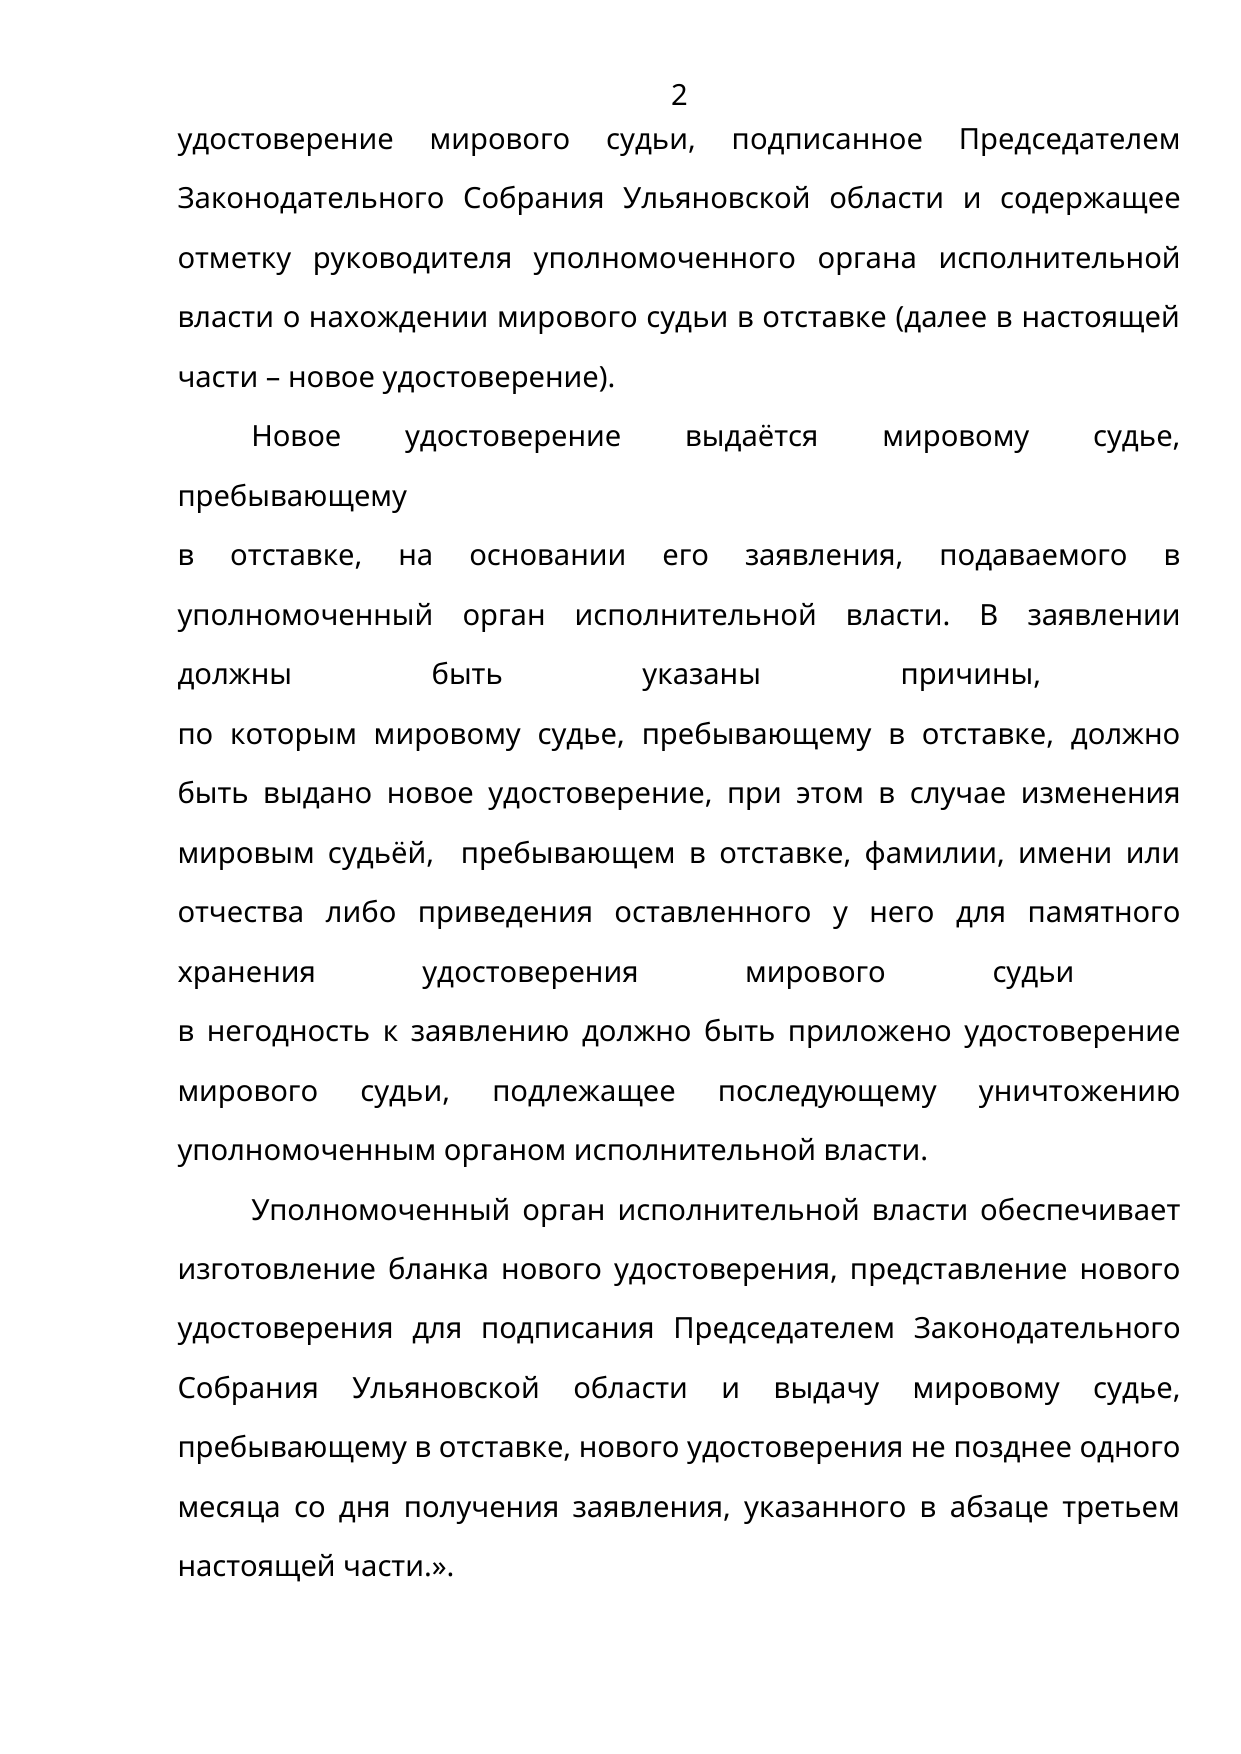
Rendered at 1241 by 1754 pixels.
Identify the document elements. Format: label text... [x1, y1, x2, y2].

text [177, 118, 1181, 396]
text Новое удостоверение выдаётся мировому судье, пребывающему в отставке, на основании его заявления, подаваемого в уполномоченный орган исполнительной власти. В заявлении должны быть указаны причины, по которым мировому судье, пребывающему в отставке, должно быть выдано новое удостоверение, при этом в случае изменения мировым судьёй, пребывающем в отставке, фамилии, имени или отчества либо приведения оставленного у него для памятного хранения удостоверения мирового судьи в негодность к заявлению должно быть приложено удостоверение мирового судьи, подлежащее последующему уничтожению уполномоченным органом исполнительной власти. [177, 416, 1181, 1169]
text Уполномоченный орган исполнительной власти обеспечивает изготовление бланка нового удостоверения, представление нового удостоверения для подписания Председателем Законодательного Собрания Ульяновской области и выдачу мировому судье, пребывающему в отставке, нового удостоверения не позднее одного месяца со дня получения заявления, указанного в абзаце третьем настоящей части.». [177, 1189, 1181, 1585]
